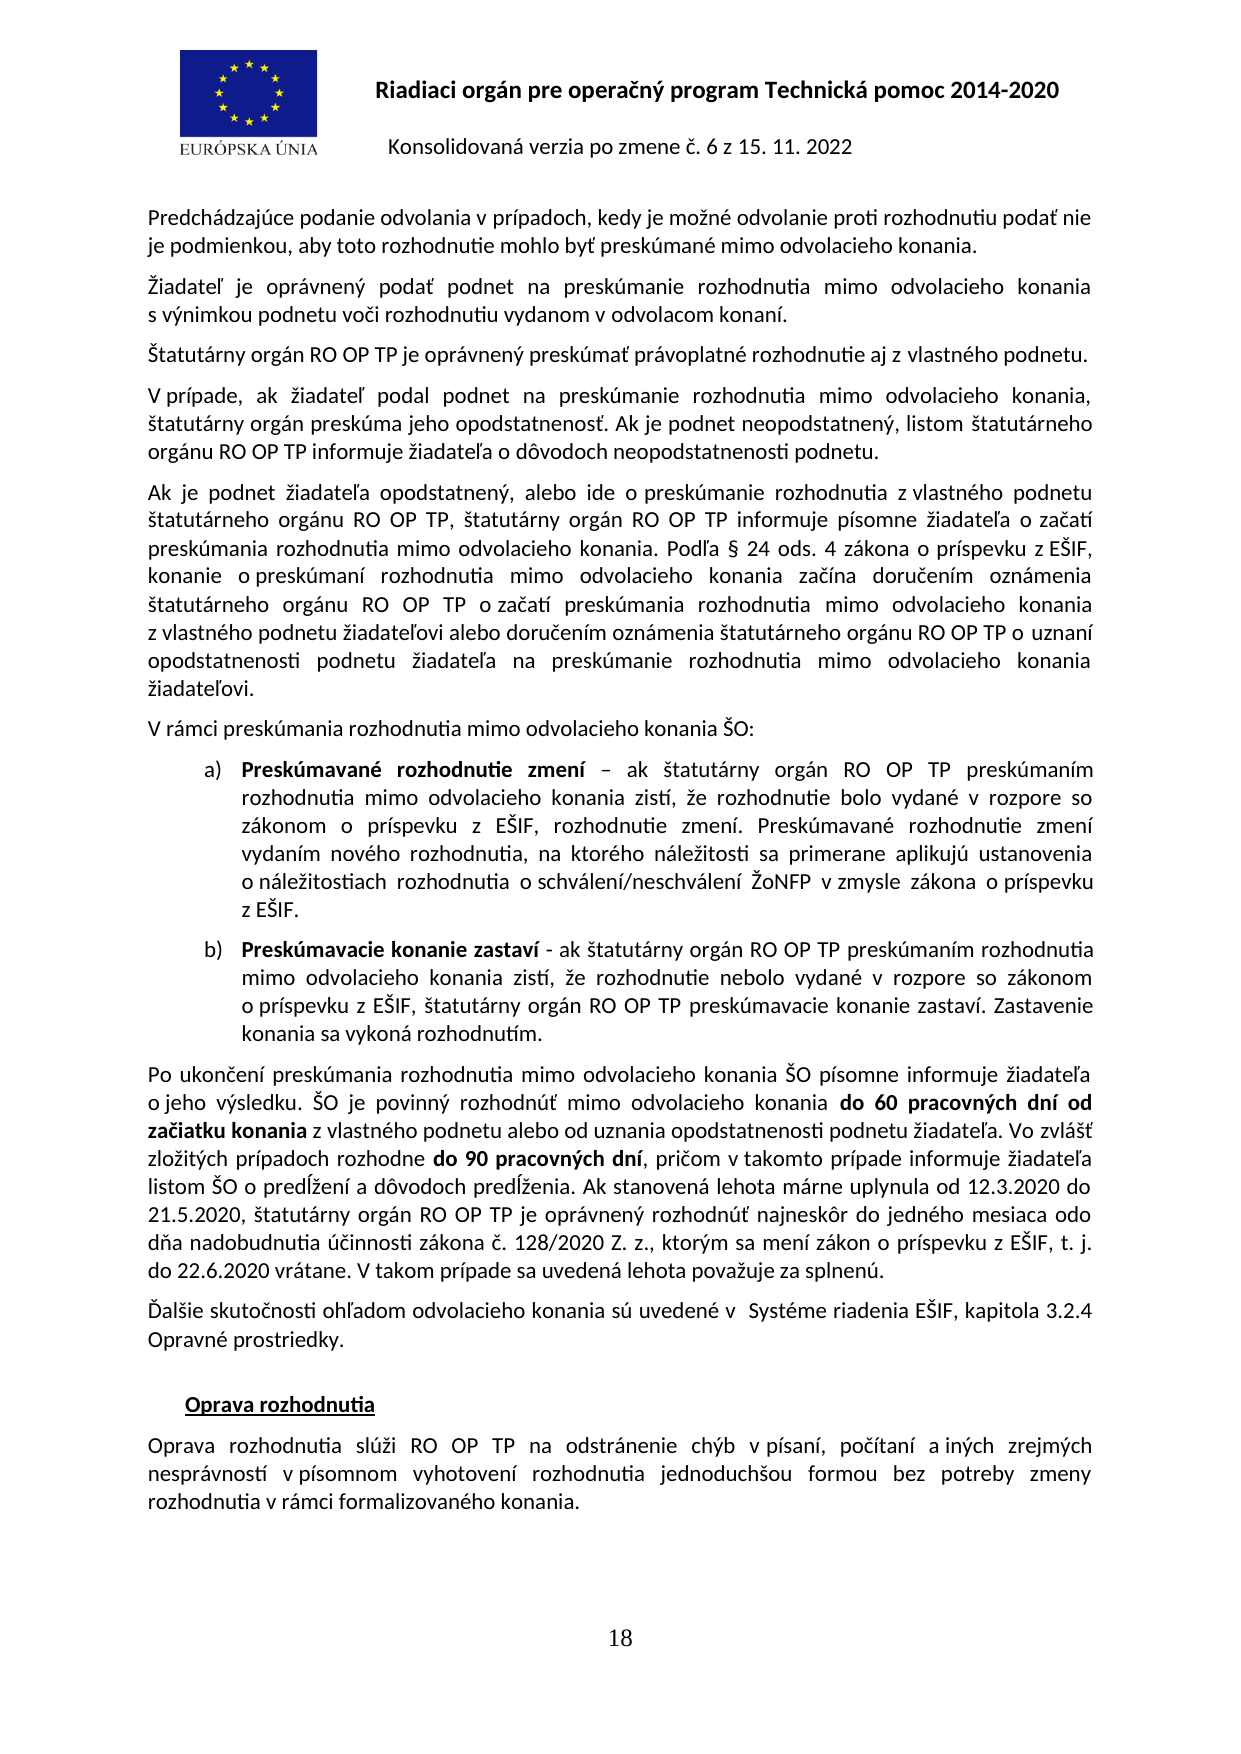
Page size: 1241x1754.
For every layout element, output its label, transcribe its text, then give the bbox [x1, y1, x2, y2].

text Po ukončení preskúmania rozhodnutia mimo odvolacieho konania ŠO písomne informuje žiadateľa o jeho výsledku. ŠO je povinný rozhodnúť mimo odvolacieho konania do 60 pracovných dní od začiatku konania z vlastného podnetu alebo od uznania opodstatnenosti podnetu žiadateľa. Vo zvlášť zložitých prípadoch rozhodne do 90 pracovných dní, pričom v takomto prípade informuje žiadateľa listom ŠO o predĺžení a dôvodoch predĺženia. Ak stanovená lehota márne uplynula od 12.3.2020 do 21.5.2020, štatutárny orgán RO OP TP je oprávnený rozhodnúť najneskôr do jedného mesiaca odo dňa nadobudnutia účinnosti zákona č. 128/2020 Z. z., ktorým sa mení zákon o príspevku z EŠIF, t. j. do 22.6.2020 vrátane. V takom prípade sa uvedená lehota považuje za splnenú. [148, 1060, 1093, 1284]
text Žiadateľ je oprávnený podať podnet na preskúmanie rozhodnutia mimo odvolacieho konania s výnimkou podnetu voči rozhodnutiu vydanom v odvolacom konaní. [148, 272, 1093, 328]
list Preskúmavacie konanie zastaví - ak štatutárny orgán RO OP TP preskúmaním rozhodnutia mimo odvolacieho konania zistí, že rozhodnutie nebolo vydané v rozpore so zákonom o príspevku z EŠIF, štatutárny orgán RO OP TP preskúmavacie konanie zastaví. Zastavenie konania sa vykoná rozhodnutím. [204, 935, 1094, 1047]
text V rámci preskúmania rozhodnutia mimo odvolacieho konania ŠO: [148, 714, 1093, 742]
text V prípade, ak žiadateľ podal podnet na preskúmanie rozhodnutia mimo odvolacieho konania, štatutárny orgán preskúma jeho opodstatnenosť. Ak je podnet neopodstatnený, listom štatutárneho orgánu RO OP TP informuje žiadateľa o dôvodoch neopodstatnenosti podnetu. [148, 381, 1093, 465]
text Ak je podnet žiadateľa opodstatnený, alebo ide o preskúmanie rozhodnutia z vlastného podnetu štatutárneho orgánu RO OP TP, štatutárny orgán RO OP TP informuje písomne žiadateľa o začatí preskúmania rozhodnutia mimo odvolacieho konania. Podľa § 24 ods. 4 zákona o príspevku z EŠIF, konanie o preskúmaní rozhodnutia mimo odvolacieho konania začína doručením oznámenia štatutárneho orgánu RO OP TP o začatí preskúmania rozhodnutia mimo odvolacieho konania z vlastného podnetu žiadateľovi alebo doručením oznámenia štatutárneho orgánu RO OP TP o uznaní opodstatnenosti podnetu žiadateľa na preskúmanie rozhodnutia mimo odvolacieho konania žiadateľovi. [148, 478, 1093, 702]
text Oprava rozhodnutia slúži RO OP TP na odstránenie chýb v písaní, počítaní a iných zrejmých nesprávností v písomnom vyhotovení rozhodnutia jednoduchšou formou bez potreby zmeny rozhodnutia v rámci formalizovaného konania. [148, 1431, 1093, 1515]
text Oprava rozhodnutia [148, 1390, 1093, 1418]
text Predchádzajúce podanie odvolania v prípadoch, kedy je možné odvolanie proti rozhodnutiu podať nie je podmienkou, aby toto rozhodnutie mohlo byť preskúmané mimo odvolacieho konania. [148, 203, 1093, 259]
text Ďalšie skutočnosti ohľadom odvolacieho konania sú uvedené v Systéme riadenia EŠIF, kapitola 3.2.4 Opravné prostriedky. [148, 1297, 1093, 1353]
picture [179, 50, 318, 155]
list Preskúmavané rozhodnutie zmení – ak štatutárny orgán RO OP TP preskúmaním rozhodnutia mimo odvolacieho konania zistí, že rozhodnutie bolo vydané v rozpore so zákonom o príspevku z EŠIF, rozhodnutie zmení. Preskúmavané rozhodnutie zmení vydaním nového rozhodnutia, na ktorého náležitosti sa primerane aplikujú ustanovenia o náležitostiach rozhodnutia o schválení/neschválení ŽoNFP v zmysle zákona o príspevku z EŠIF. [204, 755, 1094, 923]
text Štatutárny orgán RO OP TP je oprávnený preskúmať právoplatné rozhodnutie aj z vlastného podnetu. [148, 341, 1093, 368]
